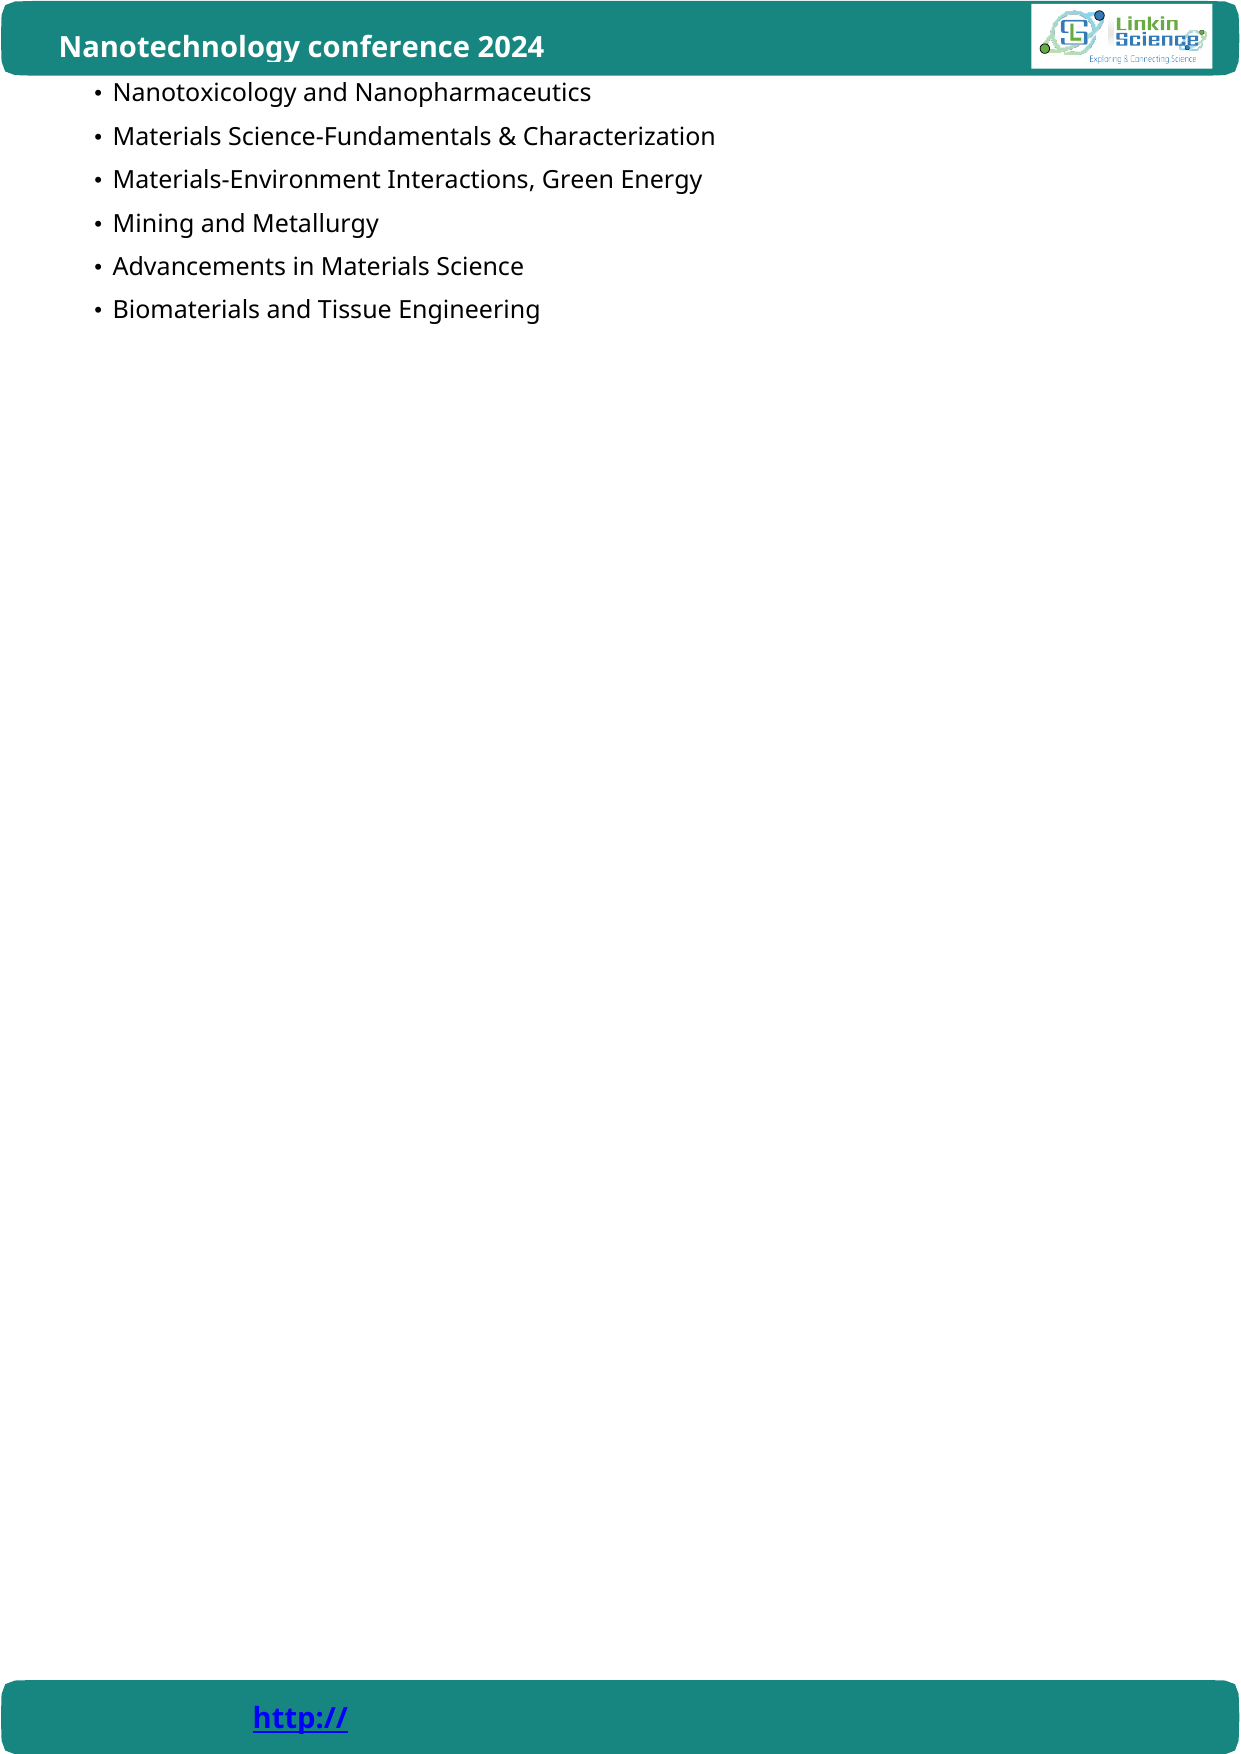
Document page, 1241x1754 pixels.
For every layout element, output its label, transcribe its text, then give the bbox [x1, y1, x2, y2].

picture [1042, 7, 1196, 64]
list Mining and Metallurgy [94, 205, 1178, 239]
list Materials Science-Fundamentals & Characterization [94, 118, 1178, 152]
list Advancements in Materials Science [94, 249, 1178, 283]
picture [1179, 30, 1207, 51]
list Materials-Environment Interactions, Green Energy [94, 162, 1178, 196]
list Biomaterials and Tissue Engineering [94, 292, 1178, 326]
list Nanotoxicology and Nanopharmaceutics [94, 75, 1178, 109]
